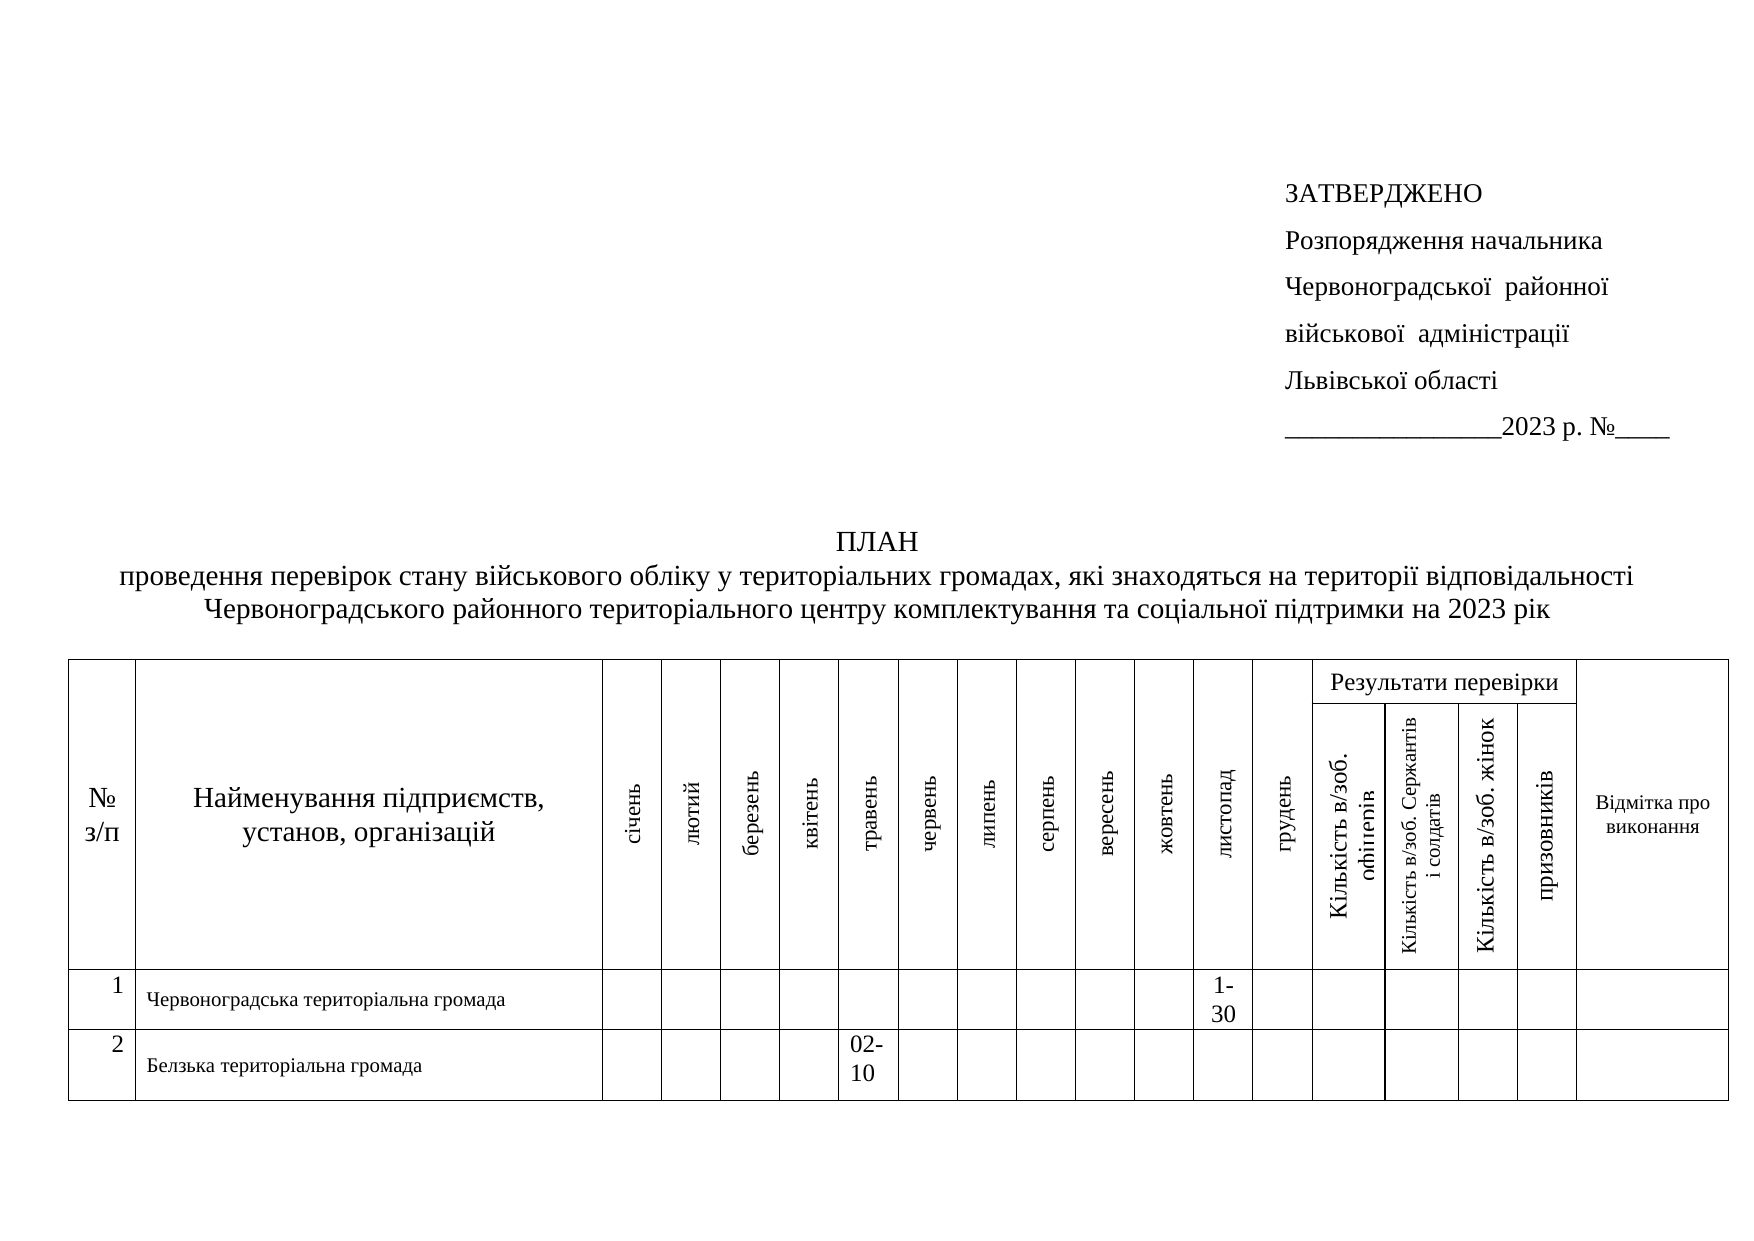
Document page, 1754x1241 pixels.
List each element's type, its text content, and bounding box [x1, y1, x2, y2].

table_cell 2 [69, 1030, 135, 1100]
table_cell [899, 1030, 957, 1100]
table_cell [1253, 970, 1312, 1028]
table_cell [780, 970, 838, 1028]
table_header серпень [1017, 660, 1075, 969]
table_header Відмітка про виконання [1577, 660, 1728, 969]
table_cell [1386, 970, 1458, 1028]
table_cell [662, 1030, 720, 1100]
text ЗАТВЕРДЖЕНО [1285, 177, 1680, 208]
table_cell [1076, 970, 1134, 1028]
table_header жовтень [1135, 660, 1193, 969]
table_cell [1386, 1030, 1458, 1100]
table_header грудень [1253, 660, 1312, 969]
table_header квітень [780, 660, 838, 969]
table_cell [721, 970, 779, 1028]
table_cell [1459, 1030, 1517, 1100]
table_cell 1-30 [1194, 970, 1252, 1028]
table_header травень [839, 660, 898, 969]
table_cell [780, 1030, 838, 1100]
text ________________2023 р. №____ [1285, 411, 1680, 442]
table_cell [603, 970, 661, 1028]
table_cell Кількість в/зоб. жінок [1459, 704, 1517, 969]
table_cell [1017, 970, 1075, 1028]
table_cell [721, 1030, 779, 1100]
table_cell [1076, 1030, 1134, 1100]
table_header листопад [1194, 660, 1252, 969]
table_cell [1017, 1030, 1075, 1100]
table_cell Червоноградська територіальна громада [136, 970, 602, 1028]
text Розпорядження начальника Червоноградської районної військової адміністрації Львівської області [1285, 224, 1680, 395]
table_cell [1518, 970, 1576, 1028]
table_cell [1194, 1030, 1252, 1100]
table_cell [1253, 1030, 1312, 1100]
text проведення перевірок стану військового обліку у територіальних громадах, які знаходяться на території відповідальності Червоноградського районного територіального центру комплектування та соціальної підтримки на 2023 рік [59, 558, 1695, 625]
text ПЛАН [59, 524, 1695, 558]
table_cell [1135, 970, 1193, 1028]
table_cell [1313, 970, 1384, 1028]
table_header № з/п [69, 660, 135, 969]
table_header Результати перевірки [1313, 660, 1576, 703]
table_cell Белзька територіальна громада [136, 1030, 602, 1100]
table_cell [1577, 970, 1728, 1028]
table_header липень [958, 660, 1016, 969]
table_cell призовників [1518, 704, 1576, 969]
table_cell [958, 970, 1016, 1028]
table_header березень [721, 660, 779, 969]
table_cell [1135, 1030, 1193, 1100]
table_cell [839, 970, 898, 1028]
table_header червень [899, 660, 957, 969]
table_cell [662, 970, 720, 1028]
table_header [136, 660, 602, 969]
table_cell Кількість в/зоб. офіцерів [1313, 704, 1384, 969]
table_header вересень [1076, 660, 1134, 969]
table_header лютий [662, 660, 720, 969]
table_header січень [603, 660, 661, 969]
table_cell [603, 1030, 661, 1100]
table_cell 02-10 [839, 1030, 898, 1100]
table_cell [958, 1030, 1016, 1100]
table_cell [1313, 1030, 1384, 1100]
table_cell 1 [69, 970, 135, 1028]
table_cell [1459, 970, 1517, 1028]
table_cell [1518, 1030, 1576, 1100]
table_cell Кількість в/зоб. Сержантів і солдатів [1386, 704, 1458, 969]
table_cell [1577, 1030, 1728, 1100]
table_cell [899, 970, 957, 1028]
